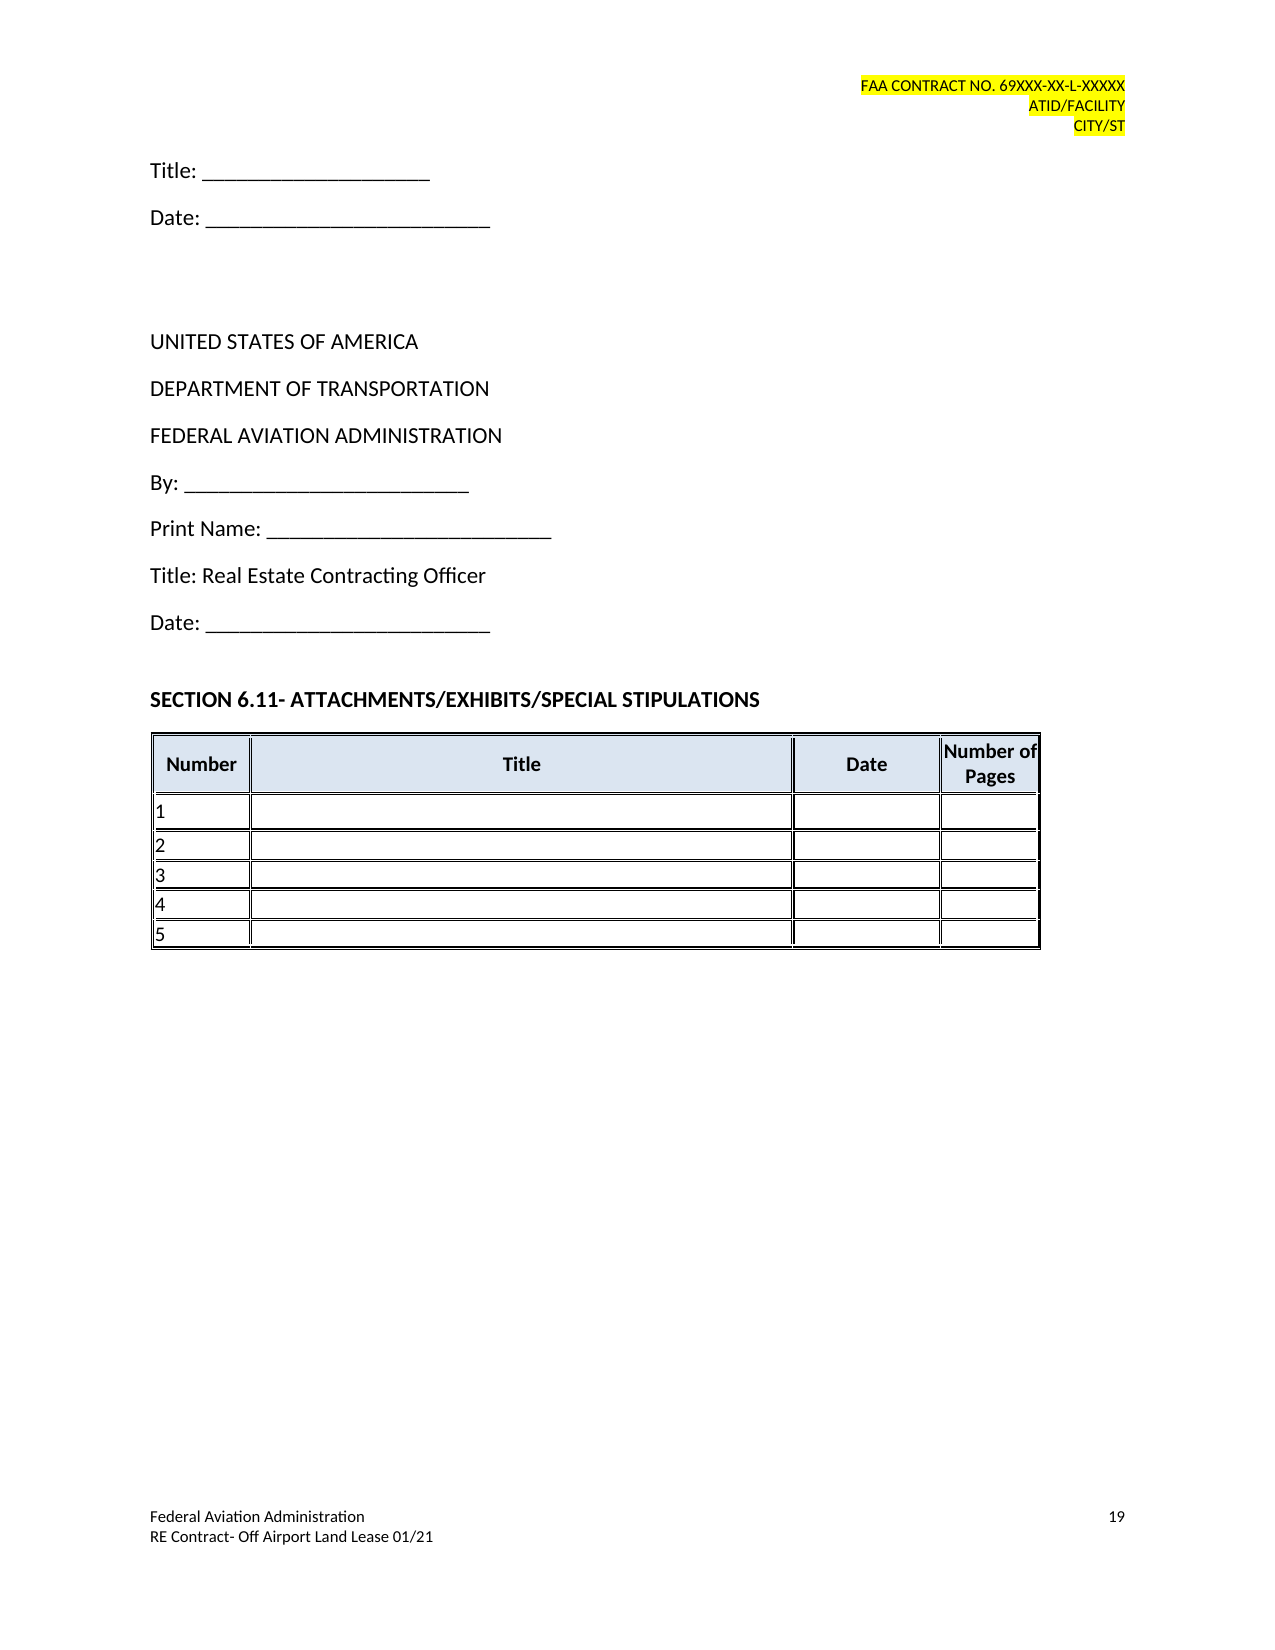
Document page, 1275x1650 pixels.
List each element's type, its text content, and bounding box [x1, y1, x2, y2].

table_cell [942, 859, 1039, 887]
table_cell [251, 918, 793, 946]
text Print Name: _________________________ [150, 514, 1125, 543]
table_cell [942, 791, 1039, 828]
table_cell 2 [154, 828, 249, 858]
table_cell [941, 918, 1039, 946]
text Date: _________________________ [150, 608, 1125, 667]
table_cell [252, 795, 791, 828]
text Title: Real Estate Contracting Officer [150, 561, 1125, 589]
table_header Number of Pages [941, 736, 1038, 791]
table_cell 5 [154, 918, 251, 946]
table_cell [252, 891, 791, 917]
table_header Number [154, 736, 251, 791]
table_cell [252, 832, 791, 858]
table_cell 1 [154, 791, 249, 828]
table_cell [252, 862, 791, 887]
table_cell [795, 862, 939, 887]
text By: _________________________ [150, 468, 1125, 496]
table_cell [942, 887, 1039, 917]
table_cell [942, 828, 1039, 858]
text FEDERAL AVIATION ADMINISTRATION [150, 421, 1125, 449]
table_cell [795, 832, 939, 858]
table_cell [795, 891, 939, 917]
table_cell 3 [154, 859, 249, 887]
table_header Date [793, 736, 941, 791]
text UNITED STATES OF AMERICA [150, 327, 1125, 355]
table_cell [793, 921, 941, 946]
table_header Title [251, 734, 793, 791]
text Date: _________________________ [150, 203, 1125, 261]
text SECTION 6.11- ATTACHMENTS/EXHIBITS/SPECIAL STIPULATIONS [150, 685, 1125, 713]
table_cell 4 [154, 887, 249, 917]
text DEPARTMENT OF TRANSPORTATION [150, 374, 1125, 402]
table_cell [795, 795, 939, 828]
text Title: ____________________ [150, 156, 1125, 184]
